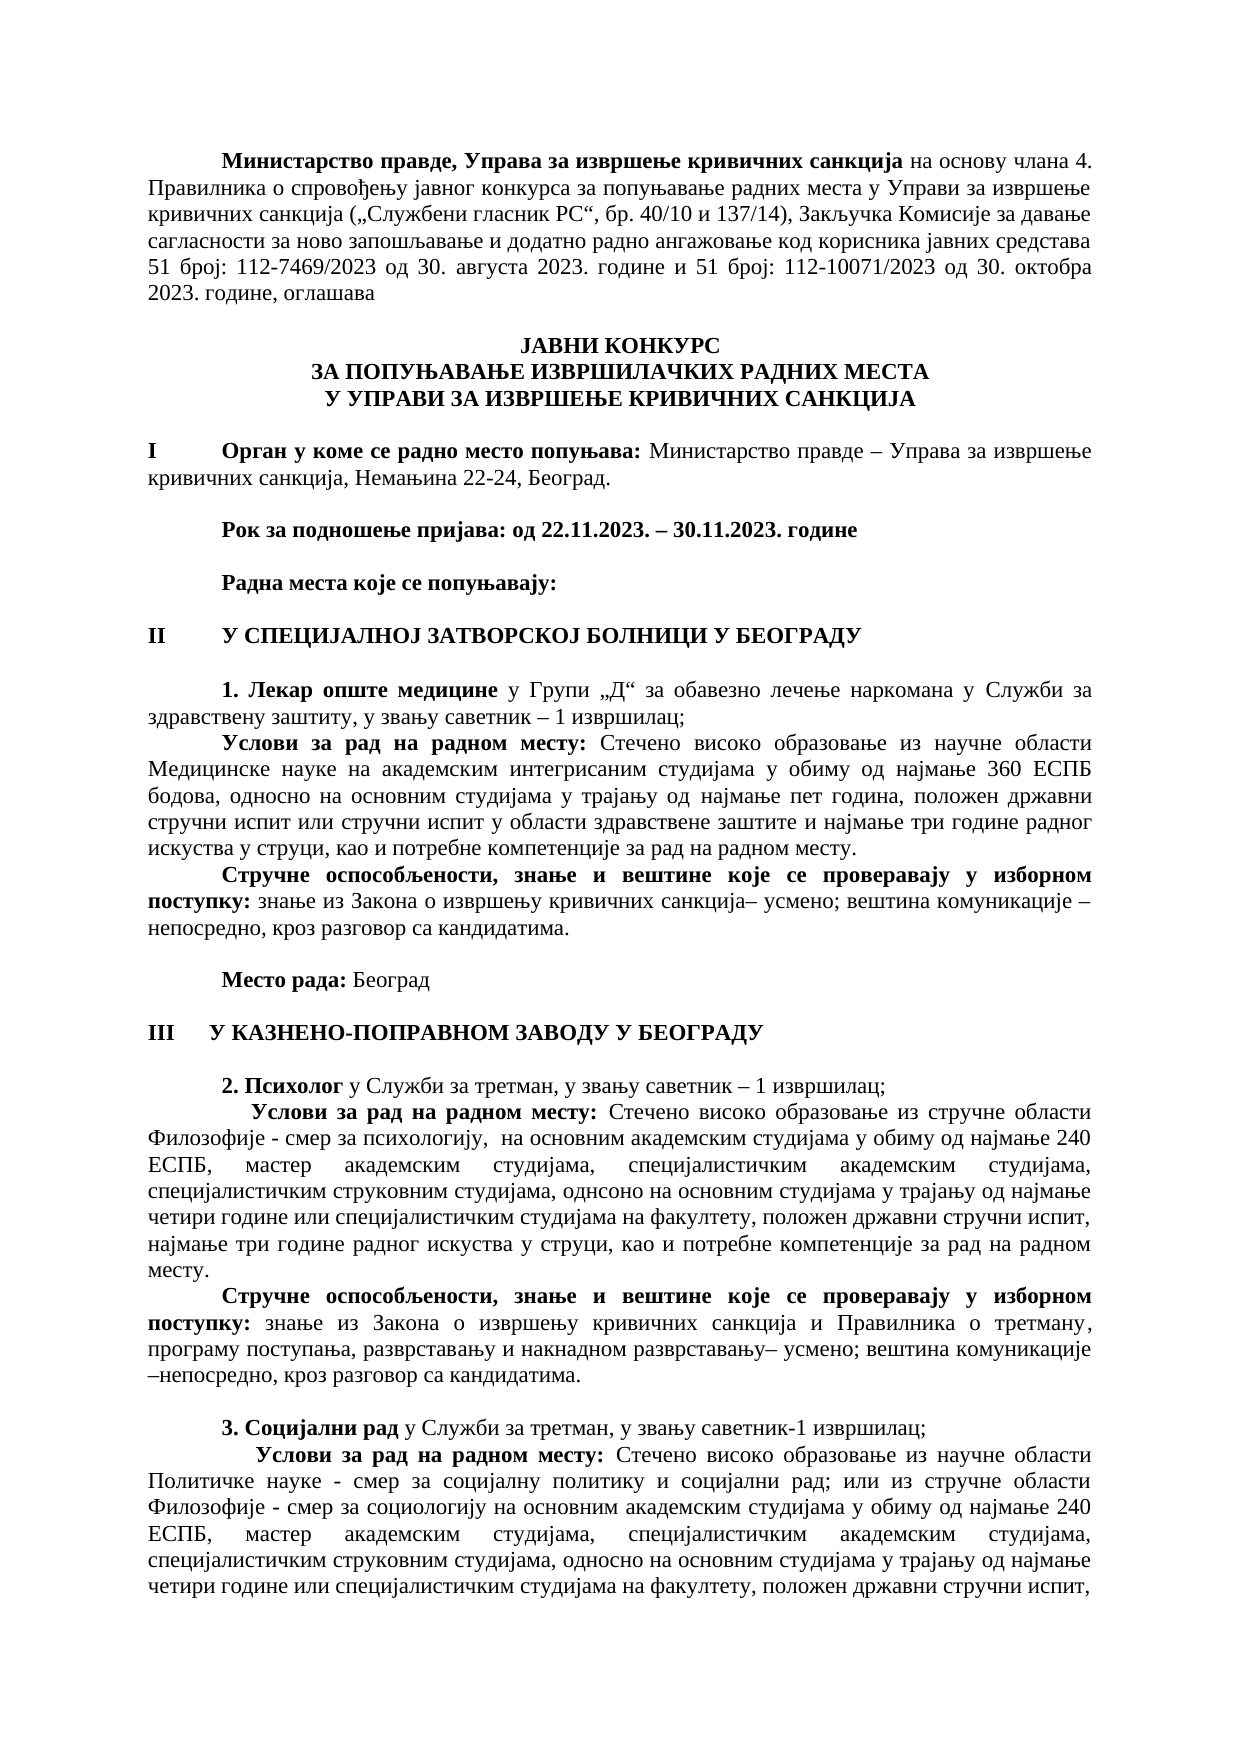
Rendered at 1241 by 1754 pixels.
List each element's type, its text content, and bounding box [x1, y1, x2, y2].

text Рок за подношење пријава: од 22.11.2023. – 30.11.2023. године [148, 517, 1093, 543]
text I Орган у коме се радно место попуњава: Министарство правде – Управа за извршење кривичних санкција, Немањина 22-24, Београд. [148, 437, 1093, 490]
text II У СПЕЦИЈАЛНОЈ ЗАТВОРСКОЈ БОЛНИЦИ У БЕОГРАДУ [148, 622, 1093, 648]
text 2. Психолог у Служби за третман, у звању саветник – 1 извршилац; [148, 1072, 1093, 1098]
text Услови за рад на радном месту: Стечено високо образовање из научне области Медицинске науке на академским интегрисаним студијама у обиму од најмање 360 ЕСПБ бодова, односно на основним студијама у трајању од најмање пет година, положен државни стручни испит или стручни испит у области здравствене заштите и најмање три године радног искуства у струци, као и потребне компетенције за рад на радном месту. [148, 729, 1093, 861]
text 1. Лекар опште медицине у Групи „Д“ за обавезно лечење наркомана у Служби за здравствену заштиту, у звању саветник – 1 извршилац; [148, 676, 1093, 729]
text У УПРАВИ ЗА ИЗВРШЕЊЕ КРИВИЧНИХ САНКЦИЈА [148, 385, 1093, 411]
text Место рада: Београд [148, 966, 1093, 993]
text Министарство правде, Управа за извршење кривичних санкција на основу члана 4. Правилника о спровођењу јавног конкурса за попуњавање радних места у Управи за извршење кривичних санкција („Службени гласник РС“, бр. 40/10 и 137/14), Закључка Комисије за давање сагласности за ново запошљавање и додатно радно ангажовање код корисника јавних средстава 51 број: 112-7469/2023 од 30. августа 2023. године и 51 број: 112-10071/2023 од 30. октобра 2023. године, оглашава [148, 148, 1093, 306]
text Услови за рад на радном месту: Стечено високо образовање из стручне области Филозофије - смер за психологију, на основним академским студијама у обиму од најмање 240 ЕСПБ, мастер академским студијама, специјалистичким академским студијама, специјалистичким струковним студијама, однсоно на основним студијама у трајању од најмање четири године или специјалистичким студијама на факултету, положен државни стручни испит, најмање три године радног искуства у струци, као и потребне компетенције за рад на радном месту. [148, 1098, 1093, 1282]
text ЈАВНИ КОНКУРС [148, 332, 1093, 358]
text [148, 1441, 1093, 1599]
text ЗА ПОПУЊАВАЊЕ ИЗВРШИЛАЧКИХ РАДНИХ МЕСТА [148, 358, 1093, 385]
text III У КАЗНЕНО-ПОПРАВНОМ ЗАВОДУ У БЕОГРАДУ [148, 1019, 1093, 1045]
text Стручне оспособљености, знање и вештине које се проверавају у изборном поступку: знање из Закона о извршењу кривичних санкција– усмено; вештина комуникације –непосредно, кроз разговор са кандидатима. [148, 861, 1093, 940]
text 3. Социјални рад у Служби за третман, у звању саветник-1 извршилац; [148, 1414, 1093, 1441]
text Радна места којe се попуњавају: [148, 569, 1093, 596]
